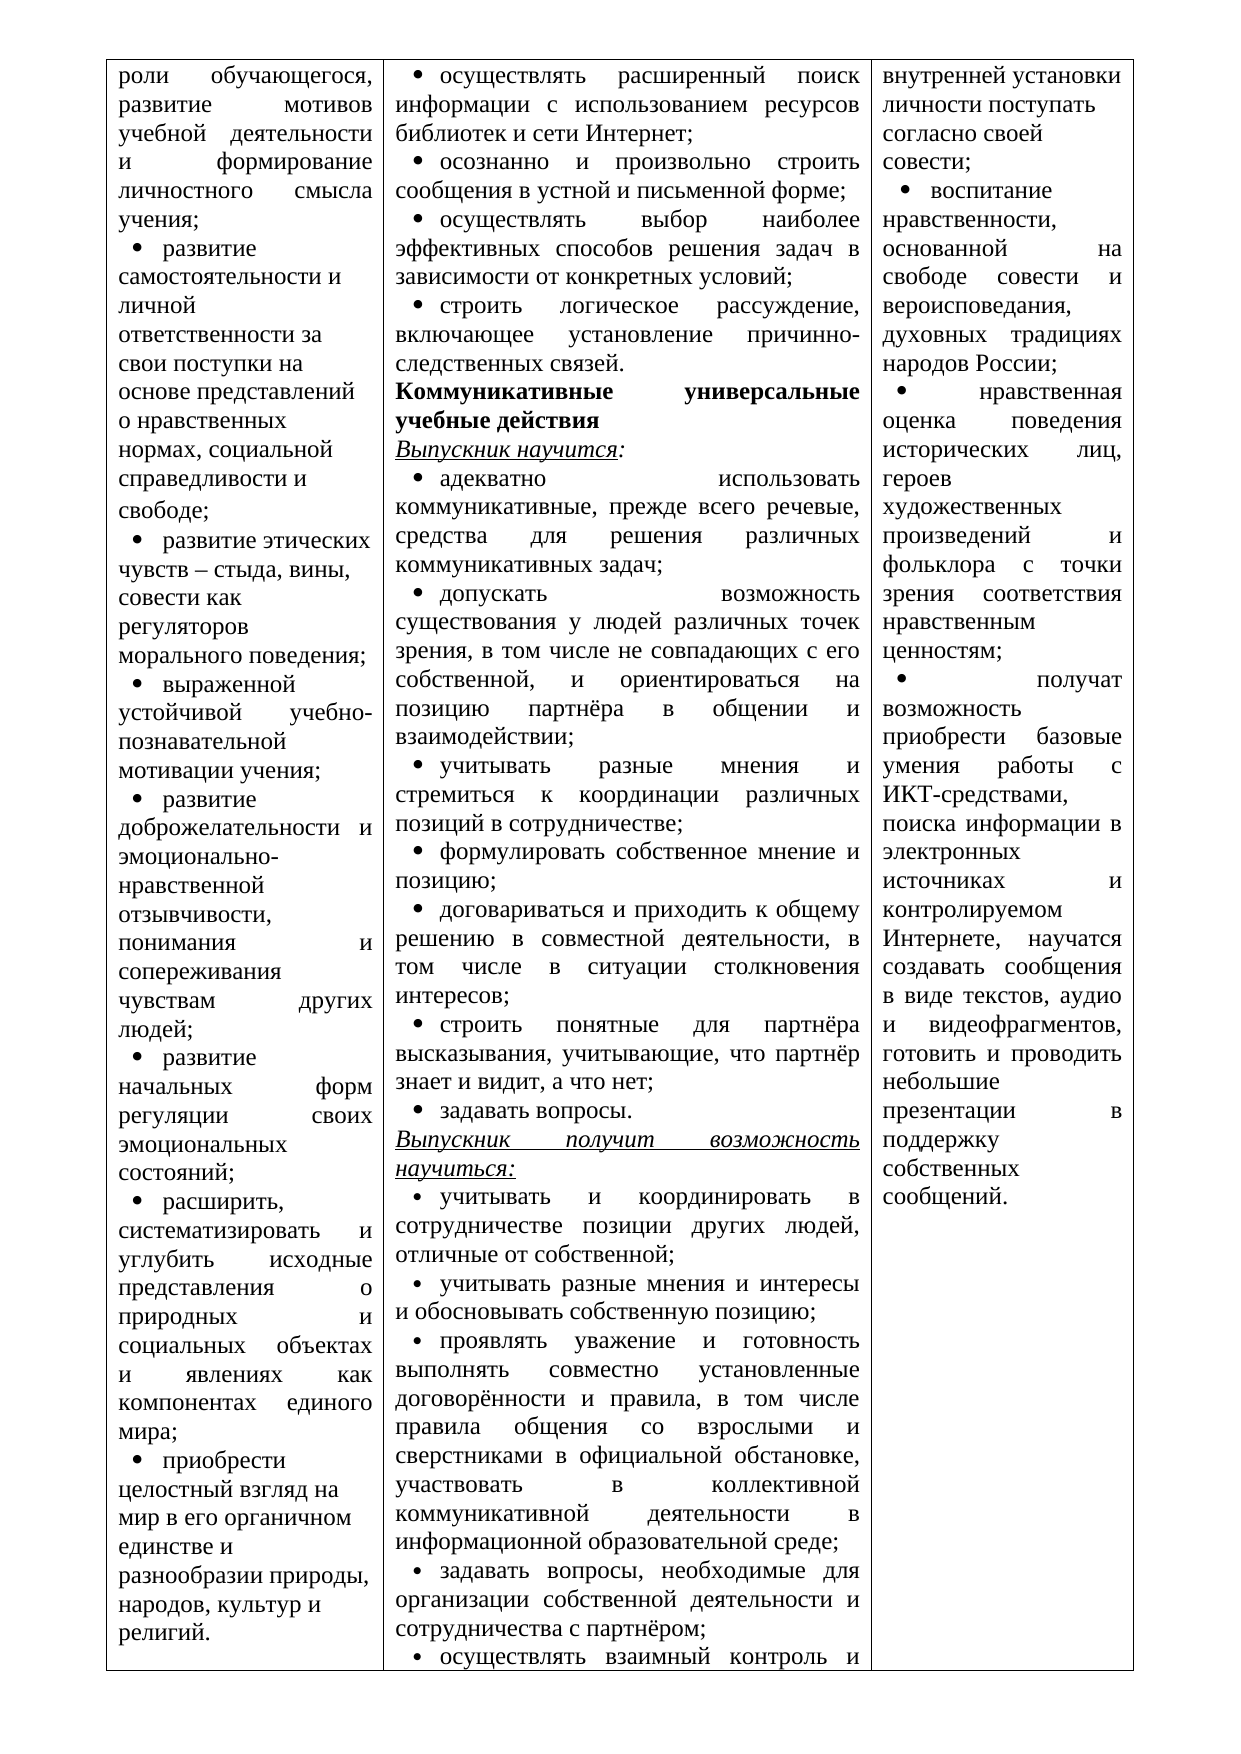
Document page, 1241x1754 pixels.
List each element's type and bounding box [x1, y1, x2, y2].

table_cell [384, 60, 871, 1670]
table_cell [872, 60, 1133, 1670]
table_cell [107, 60, 383, 1670]
